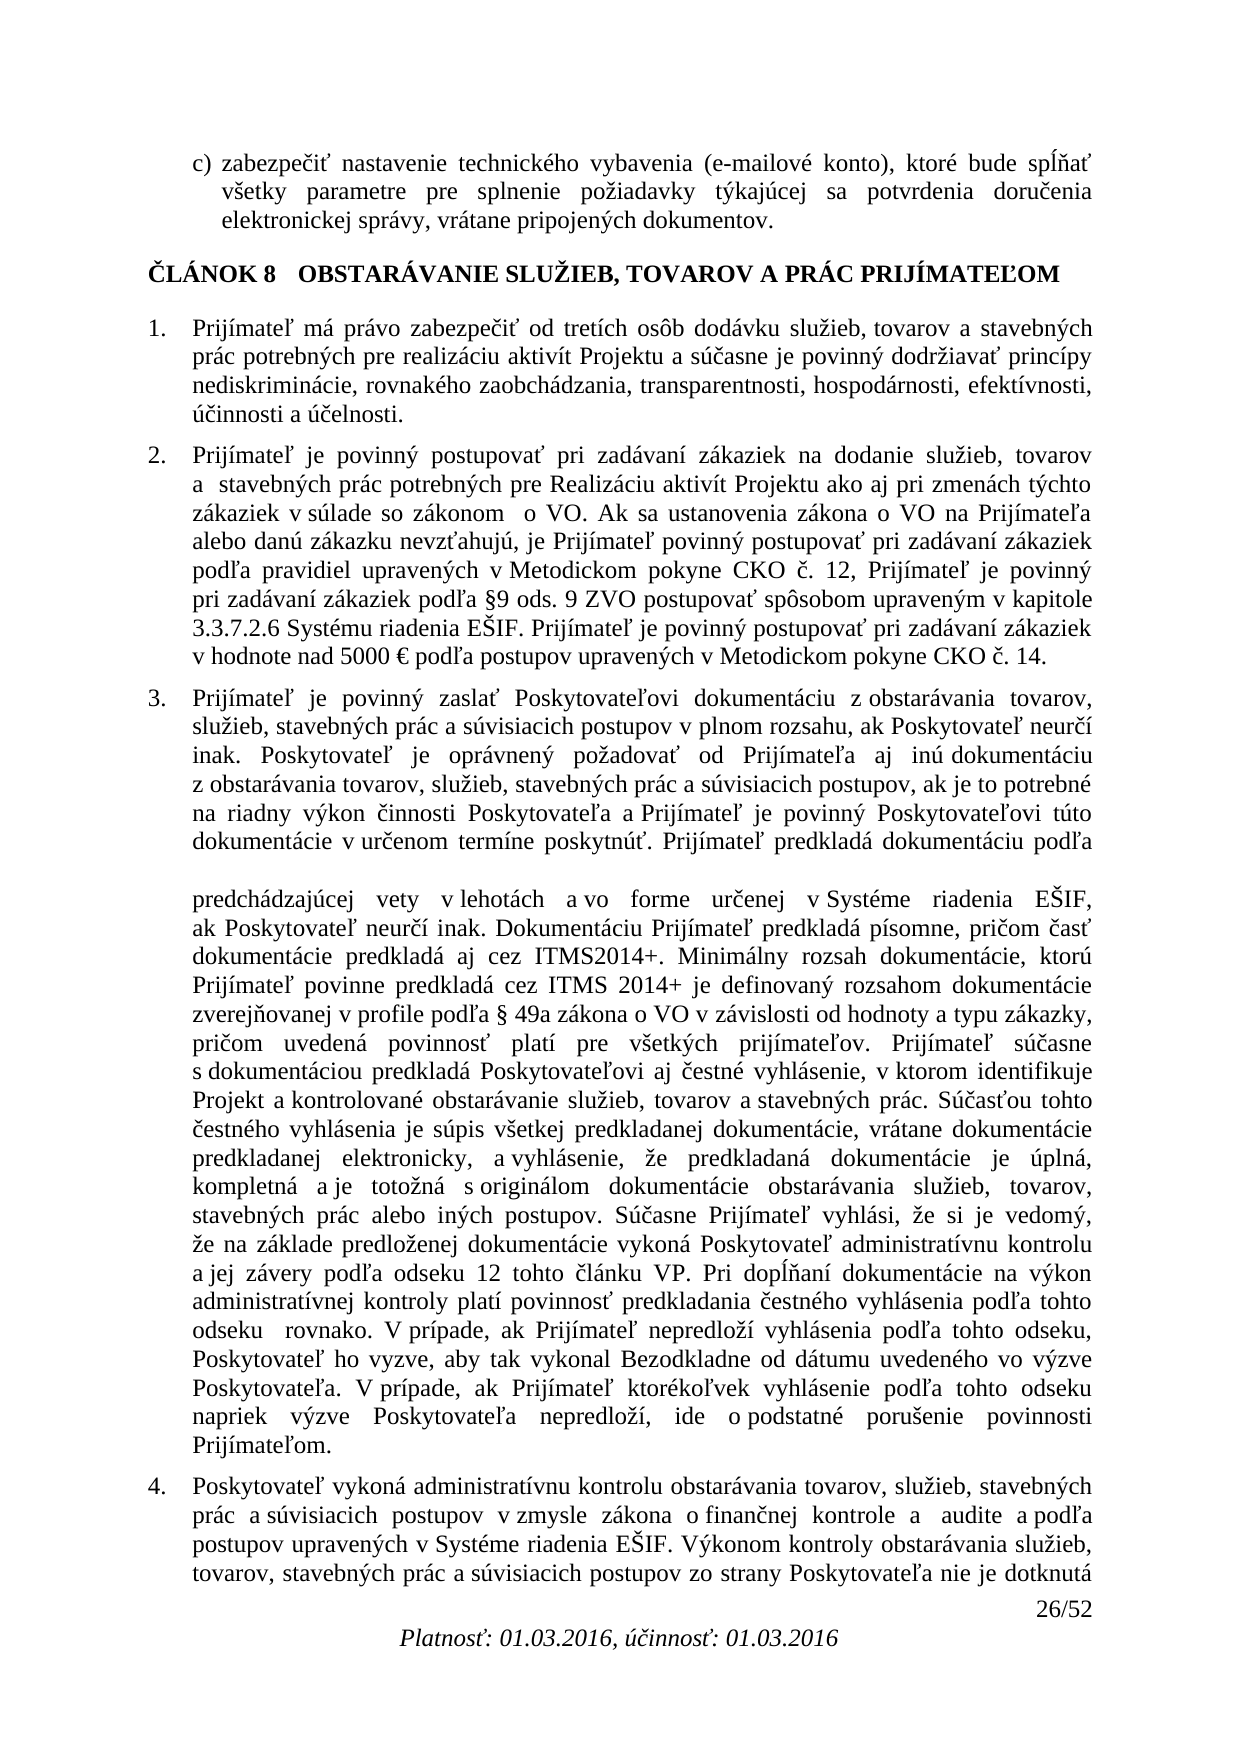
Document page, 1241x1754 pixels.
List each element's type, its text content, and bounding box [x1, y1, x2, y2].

list zabezpečiť nastavenie technického vybavenia (e-mailové konto), ktoré bude spĺňať všetky parametre pre splnenie požiadavky týkajúcej sa potvrdenia doručenia elektronickej správy, vrátane pripojených dokumentov. [192, 148, 1093, 234]
list Prijímateľ je povinný postupovať pri zadávaní zákaziek na dodanie služieb, tovarov a stavebných prác potrebných pre Realizáciu aktivít Projektu ako aj pri zmenách týchto zákaziek v súlade so zákonom o VO. Ak sa ustanovenia zákona o VO na Prijímateľa alebo danú zákazku nevzťahujú, je Prijímateľ povinný postupovať pri zadávaní zákaziek podľa pravidiel upravených v Metodickom pokyne CKO č. 12, Prijímateľ je povinný pri zadávaní zákaziek podľa §9 ods. 9 ZVO postupovať spôsobom upraveným v kapitole 3.3.7.2.6 Systému riadenia EŠIF. Prijímateľ je povinný postupovať pri zadávaní zákaziek v hodnote nad 5000 € podľa postupov upravených v Metodickom pokyne CKO č. 14. [148, 440, 1093, 670]
list Prijímateľ má právo zabezpečiť od tretích osôb dodávku služieb, tovarov a stavebných prác potrebných pre realizáciu aktivít Projektu a súčasne je povinný dodržiavať princípy nediskriminácie, rovnakého zaobchádzania, transparentnosti, hospodárnosti, efektívnosti, účinnosti a účelnosti. [148, 313, 1093, 428]
subtitle ČLÁNOK 8 OBSTARÁVANIE SLUŽIEB, TOVAROV A PRÁC PRIJÍMATEĽOM [148, 259, 1093, 288]
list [148, 1471, 1093, 1586]
list Prijímateľ je povinný zaslať Poskytovateľovi dokumentáciu z obstarávania tovarov, služieb, stavebných prác a súvisiacich postupov v plnom rozsahu, ak Poskytovateľ neurčí inak. Poskytovateľ je oprávnený požadovať od Prijímateľa aj inú dokumentáciu z obstarávania tovarov, služieb, stavebných prác a súvisiacich postupov, ak je to potrebné na riadny výkon činnosti Poskytovateľa a Prijímateľ je povinný Poskytovateľovi túto dokumentácie v určenom termíne poskytnúť. Prijímateľ predkladá dokumentáciu podľa predchádzajúcej vety v lehotách a vo forme určenej v Systéme riadenia EŠIF, ak Poskytovateľ neurčí inak. Dokumentáciu Prijímateľ predkladá písomne, pričom časť dokumentácie predkladá aj cez ITMS2014+. Minimálny rozsah dokumentácie, ktorú Prijímateľ povinne predkladá cez ITMS 2014+ je definovaný rozsahom dokumentácie zverejňovanej v profile podľa § 49a zákona o VO v závislosti od hodnoty a typu zákazky, pričom uvedená povinnosť platí pre všetkých prijímateľov. Prijímateľ súčasne s dokumentáciou predkladá Poskytovateľovi aj čestné vyhlásenie, v ktorom identifikuje Projekt a kontrolované obstarávanie služieb, tovarov a stavebných prác. Súčasťou tohto čestného vyhlásenia je súpis všetkej predkladanej dokumentácie, vrátane dokumentácie predkladanej elektronicky, a vyhlásenie, že predkladaná dokumentácie je úplná, kompletná a je totožná s originálom dokumentácie obstarávania služieb, tovarov, stavebných prác alebo iných postupov. Súčasne Prijímateľ vyhlási, že si je vedomý, že na základe predloženej dokumentácie vykoná Poskytovateľ administratívnu kontrolu a jej závery podľa odseku 12 tohto článku VP. Pri dopĺňaní dokumentácie na výkon administratívnej kontroly platí povinnosť predkladania čestného vyhlásenia podľa tohto odseku rovnako. V prípade, ak Prijímateľ nepredloží vyhlásenia podľa tohto odseku, Poskytovateľ ho vyzve, aby tak vykonal Bezodkladne od dátumu uvedeného vo výzve Poskytovateľa. V prípade, ak Prijímateľ ktorékoľvek vyhlásenie podľa tohto odseku napriek výzve Poskytovateľa nepredloží, ide o podstatné porušenie povinnosti Prijímateľom. [148, 683, 1093, 1459]
